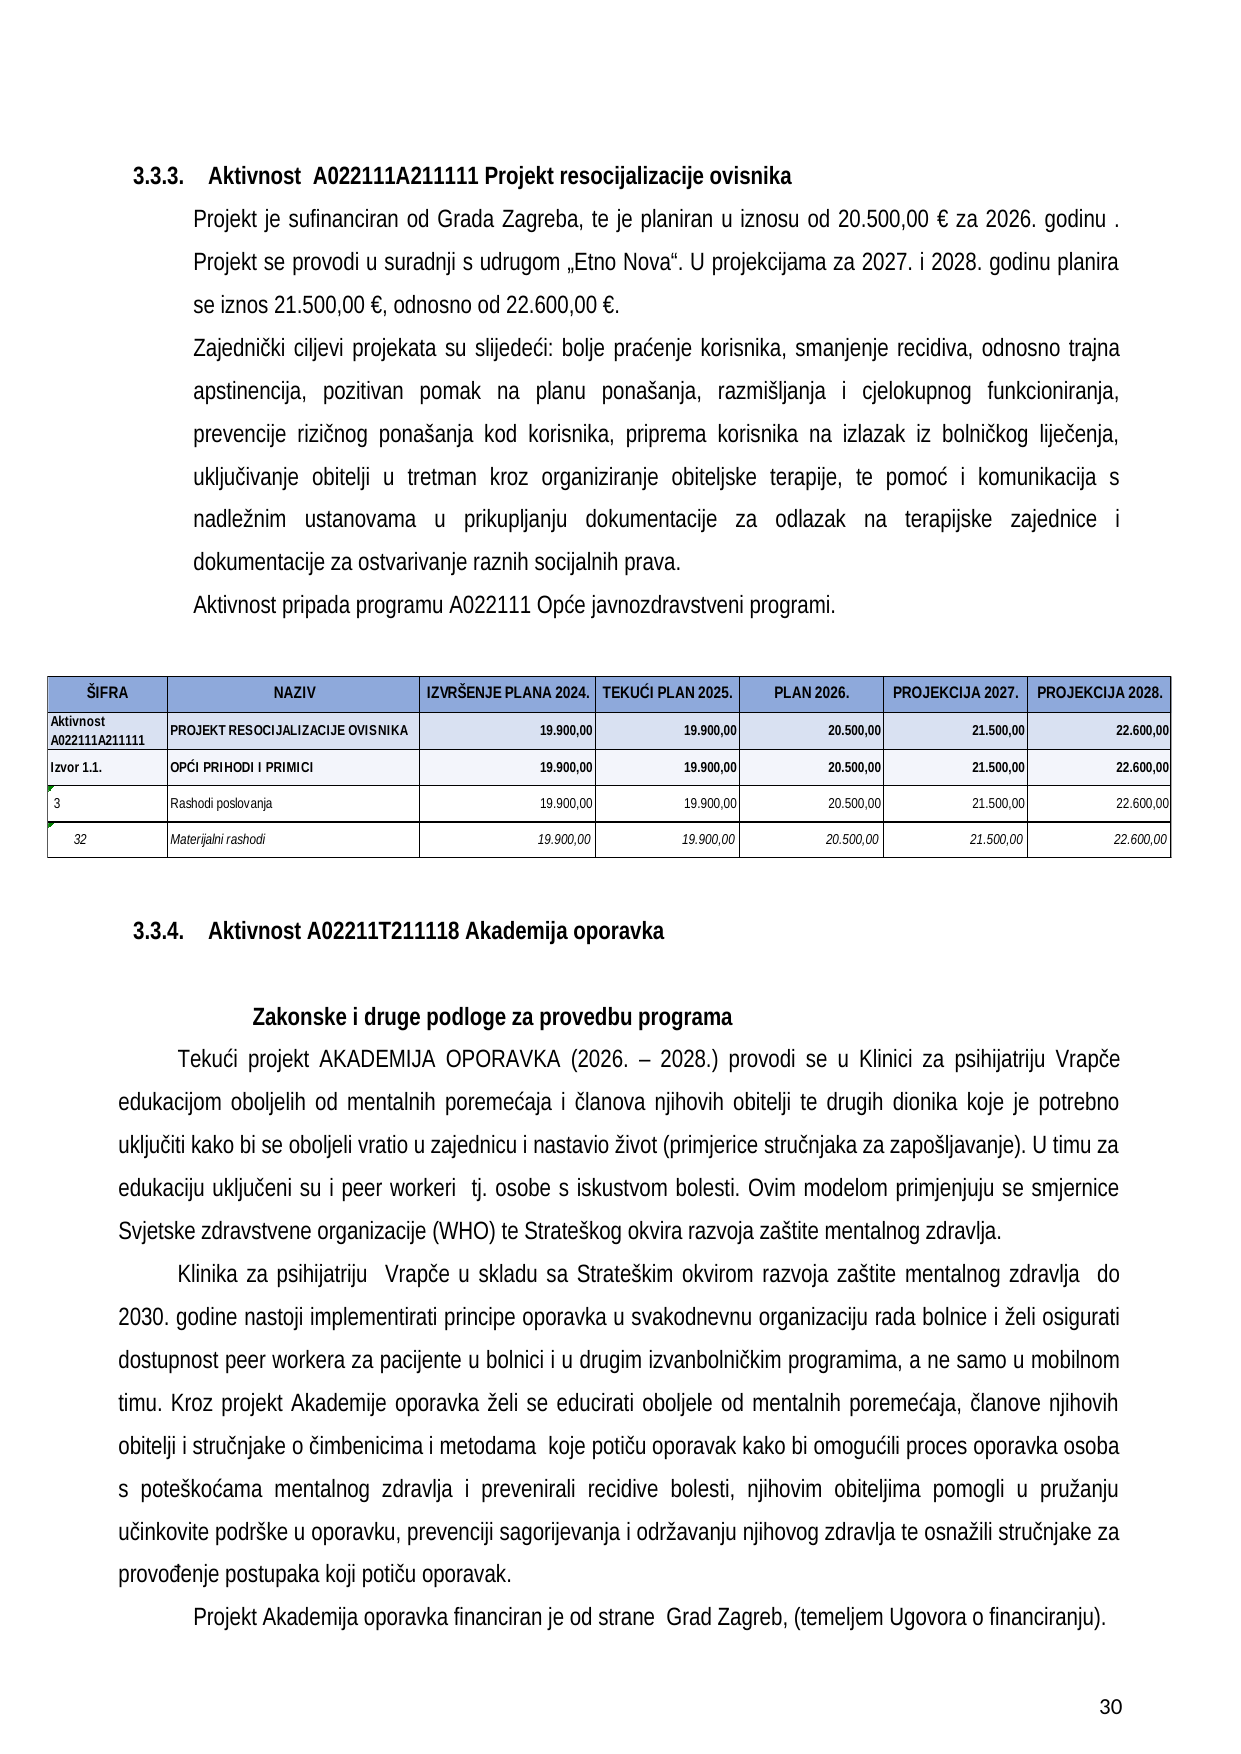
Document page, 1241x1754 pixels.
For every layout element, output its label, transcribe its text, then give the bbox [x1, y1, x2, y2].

list Projekt je sufinanciran od Grada Zagreba, te je planiran u iznosu od 20.500,00 € za 2026. godinu . Projekt se provodi u suradnji s udrugom „Etno Nova“. U projekcijama za 2027. i 2028. godinu planira se iznos 21.500,00 €, odnosno od 22.600,00 €. [193, 204, 1122, 318]
text Tekući projekt AKADEMIJA OPORAVKA (2026. – 2028.) provodi se u Klinici za psihijatriju Vrapče edukacijom oboljelih od mentalnih poremećaja i članova njihovih obitelji te drugih dionika koje je potrebno uključiti kako bi se oboljeli vratio u zajednicu i nastavio život (primjerice stručnjaka za zapošljavanje). U timu za edukaciju uključeni su i peer workeri tj. osobe s iskustvom bolesti. Ovim modelom primjenjuju se smjernice Svjetske zdravstvene organizacije (WHO) te Strateškog okvira razvoja zaštite mentalnog zdravlja. [118, 1044, 1122, 1245]
list Zakonske i druge podloge za provedbu programa [252, 1002, 1122, 1030]
list Aktivnost A022111A211111 Projekt resocijalizacije ovisnika [133, 161, 1122, 190]
list Aktivnost A02211T211118 Akademija oporavka [133, 916, 1122, 944]
list Aktivnost pripada programu A022111 Opće javnozdravstveni programi. [193, 590, 1122, 619]
list Zajednički ciljevi projekata su slijedeći: bolje praćenje korisnika, smanjenje recidiva, odnosno trajna apstinencija, pozitivan pomak na planu ponašanja, razmišljanja i cjelokupnog funkcioniranja, prevencije rizičnog ponašanja kod korisnika, priprema korisnika na izlazak iz bolničkog liječenja, uključivanje obitelji u tretman kroz organiziranje obiteljske terapije, te pomoć i komunikacija s nadležnim ustanovama u prikupljanju dokumentacije za odlazak na terapijske zajednice i dokumentacije za ostvarivanje raznih socijalnih prava. [193, 333, 1122, 576]
text Klinika za psihijatriju Vrapče u skladu sa Strateškim okvirom razvoja zaštite mentalnog zdravlja do 2030. godine nastoji implementirati principe oporavka u svakodnevnu organizaciju rada bolnice i želi osigurati dostupnost peer workera za pacijente u bolnici i u drugim izvanbolničkim programima, a ne samo u mobilnom timu. Kroz projekt Akademije oporavka želi se educirati oboljele od mentalnih poremećaja, članove njihovih obitelji i stručnjake o čimbenicima i metodama koje potiču oporavak kako bi omogućili proces oporavka osoba s poteškoćama mentalnog zdravlja i prevenirali recidive bolesti, njihovim obiteljima pomogli u pružanju učinkovite podrške u oporavku, prevenciji sagorijevanja i održavanju njihovog zdravlja te osnažili stručnjake za provođenje postupaka koji potiču oporavak. [118, 1259, 1122, 1588]
list Projekt Akademija oporavka financiran je od strane Grad Zagreb, (temeljem Ugovora o financiranju). [193, 1602, 1122, 1631]
